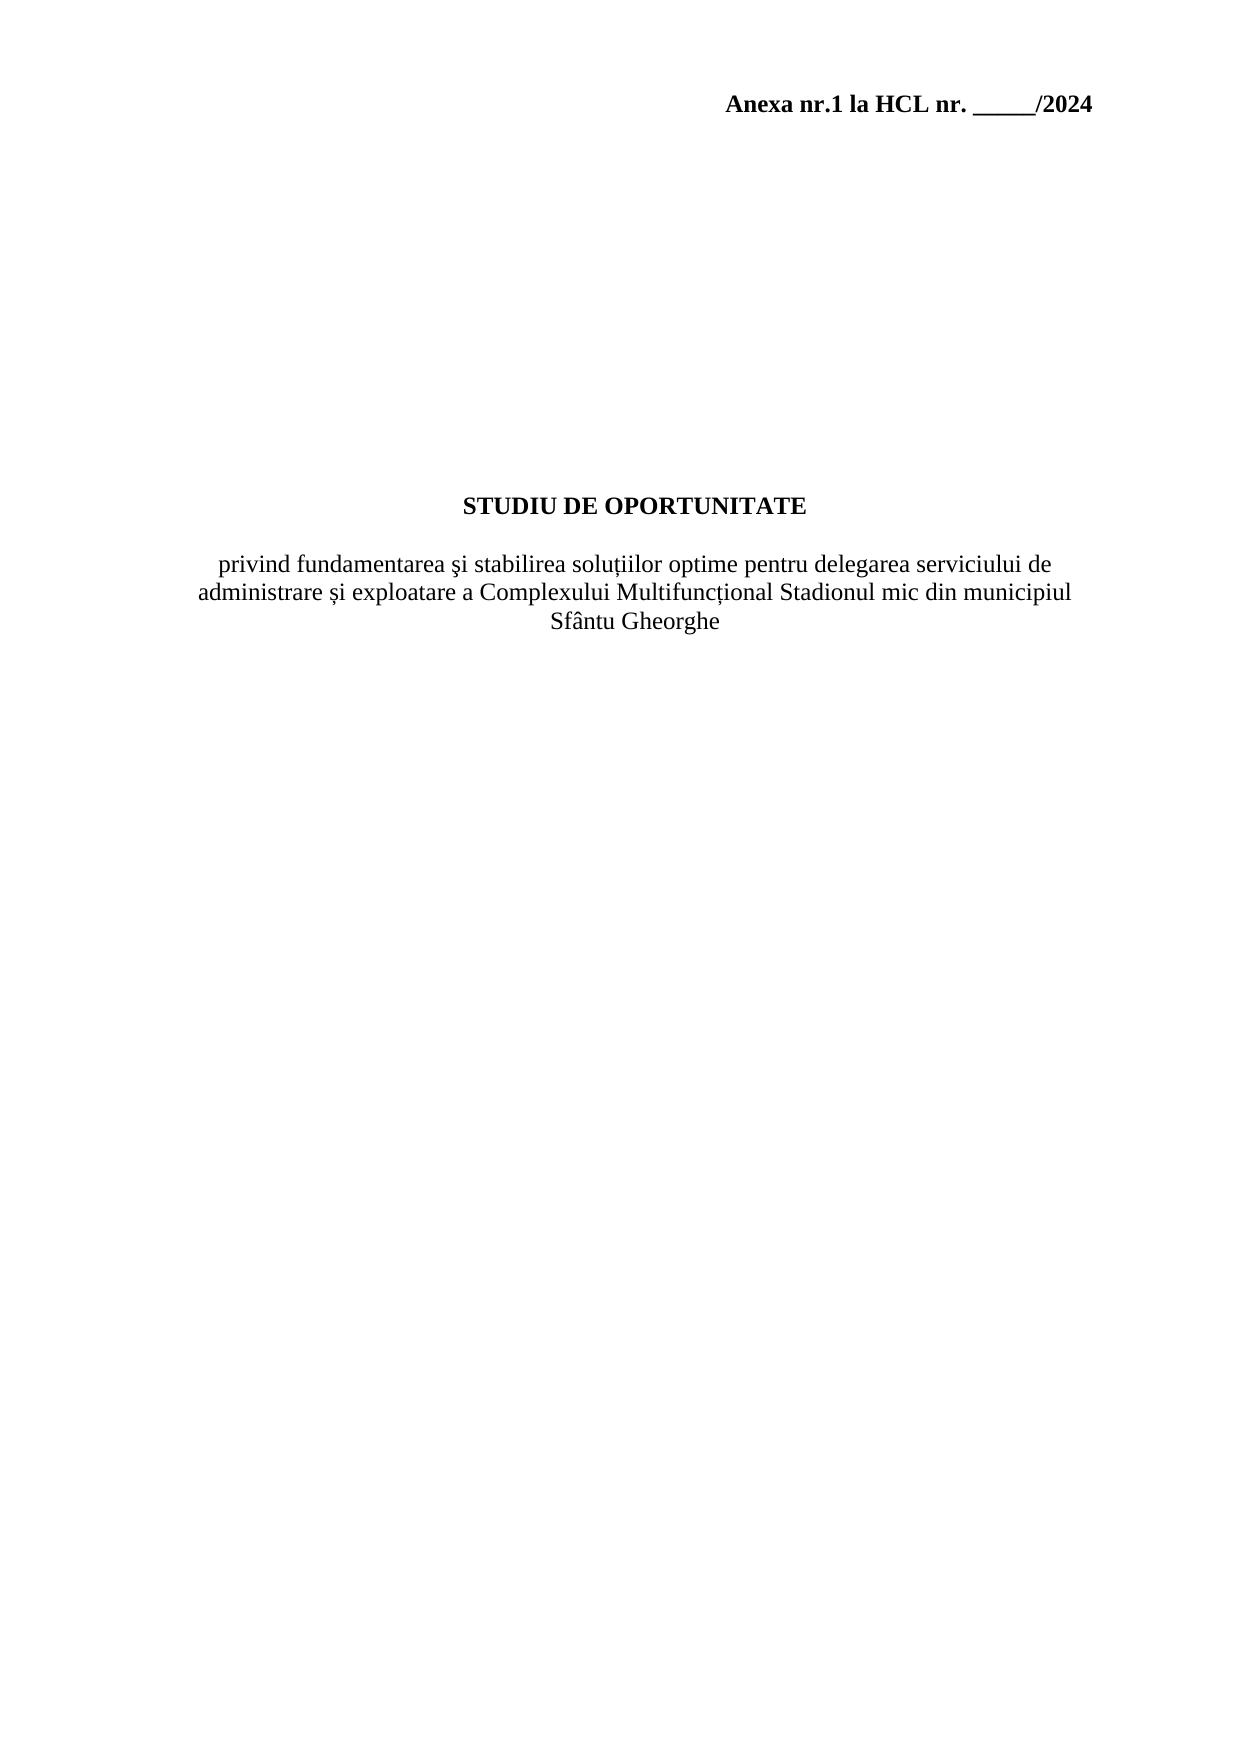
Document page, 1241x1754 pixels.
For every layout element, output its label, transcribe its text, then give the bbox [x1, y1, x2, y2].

text privind fundamentarea şi stabilirea soluțiilor optime pentru delegarea serviciului de administrare și exploatare a Complexului Multifuncțional Stadionul mic din municipiul Sfântu Gheorghe [177, 549, 1092, 635]
text STUDIU DE OPORTUNITATE [177, 491, 1092, 520]
text Anexa nr.1 la HCL nr. _____/2024 [177, 89, 1092, 117]
